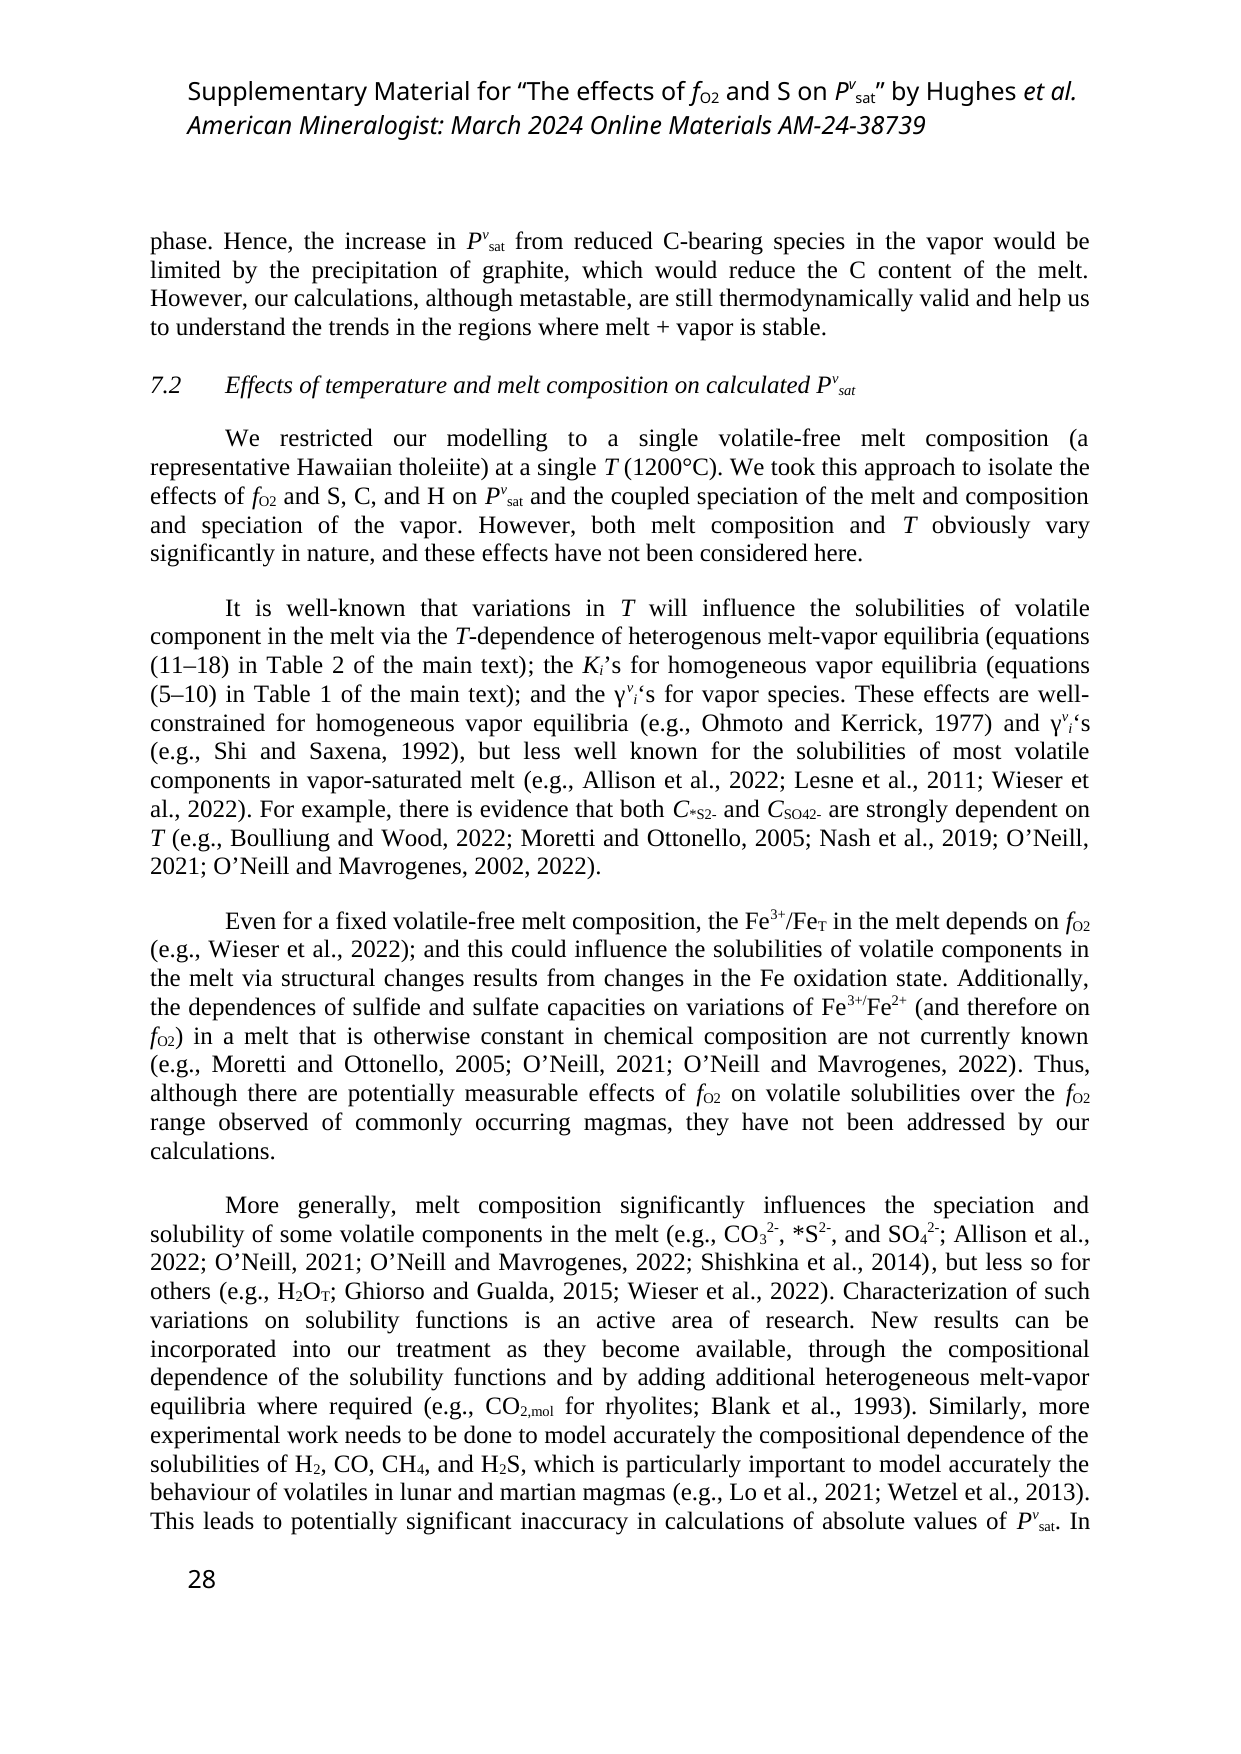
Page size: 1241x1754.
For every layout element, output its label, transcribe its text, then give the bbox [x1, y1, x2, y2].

subtitle Effects of temperature and melt composition on calculated Pvsat [150, 370, 1090, 398]
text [150, 226, 1090, 341]
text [150, 1190, 1090, 1535]
text Even for a fixed volatile-free melt composition, the Fe3+/FeT in the melt depends on fO2 (e.g., Wieser et al., 2022); and this could influence the solubilities of volatile components in the melt via structural changes results from changes in the Fe oxidation state. Additionally, the dependences of sulfide and sulfate capacities on variations of Fe3+/Fe2+ (and therefore on fO2) in a melt that is otherwise constant in chemical composition are not currently known (e.g., Moretti and Ottonello, 2005; O’Neill, 2021; O’Neill and Mavrogenes, 2022). Thus, although there are potentially measurable effects of fO2 on volatile solubilities over the fO2 range observed of commonly occurring magmas, they have not been addressed by our calculations. [150, 906, 1090, 1164]
text It is well-known that variations in T will influence the solubilities of volatile component in the melt via the T-dependence of heterogenous melt-vapor equilibria (equations (11–18) in Table 2 of the main text); the Ki’s for homogeneous vapor equilibria (equations (5–10) in Table 1 of the main text); and the γvi‘s for vapor species. These effects are well-constrained for homogeneous vapor equilibria (e.g., Ohmoto and Kerrick, 1977) and γvi‘s (e.g., Shi and Saxena, 1992), but less well known for the solubilities of most volatile components in vapor-saturated melt (e.g., Allison et al., 2022; Lesne et al., 2011; Wieser et al., 2022). For example, there is evidence that both C*S2- and CSO42- are strongly dependent on T (e.g., Boulliung and Wood, 2022; Moretti and Ottonello, 2005; Nash et al., 2019; O’Neill, 2021; O’Neill and Mavrogenes, 2002, 2022). [150, 593, 1090, 880]
text We restricted our modelling to a single volatile-free melt composition (a representative Hawaiian tholeiite) at a single T (1200°C). We took this approach to isolate the effects of fO2 and S, C, and H on Pvsat and the coupled speciation of the melt and composition and speciation of the vapor. However, both melt composition and T obviously vary significantly in nature, and these effects have not been considered here. [150, 423, 1090, 567]
